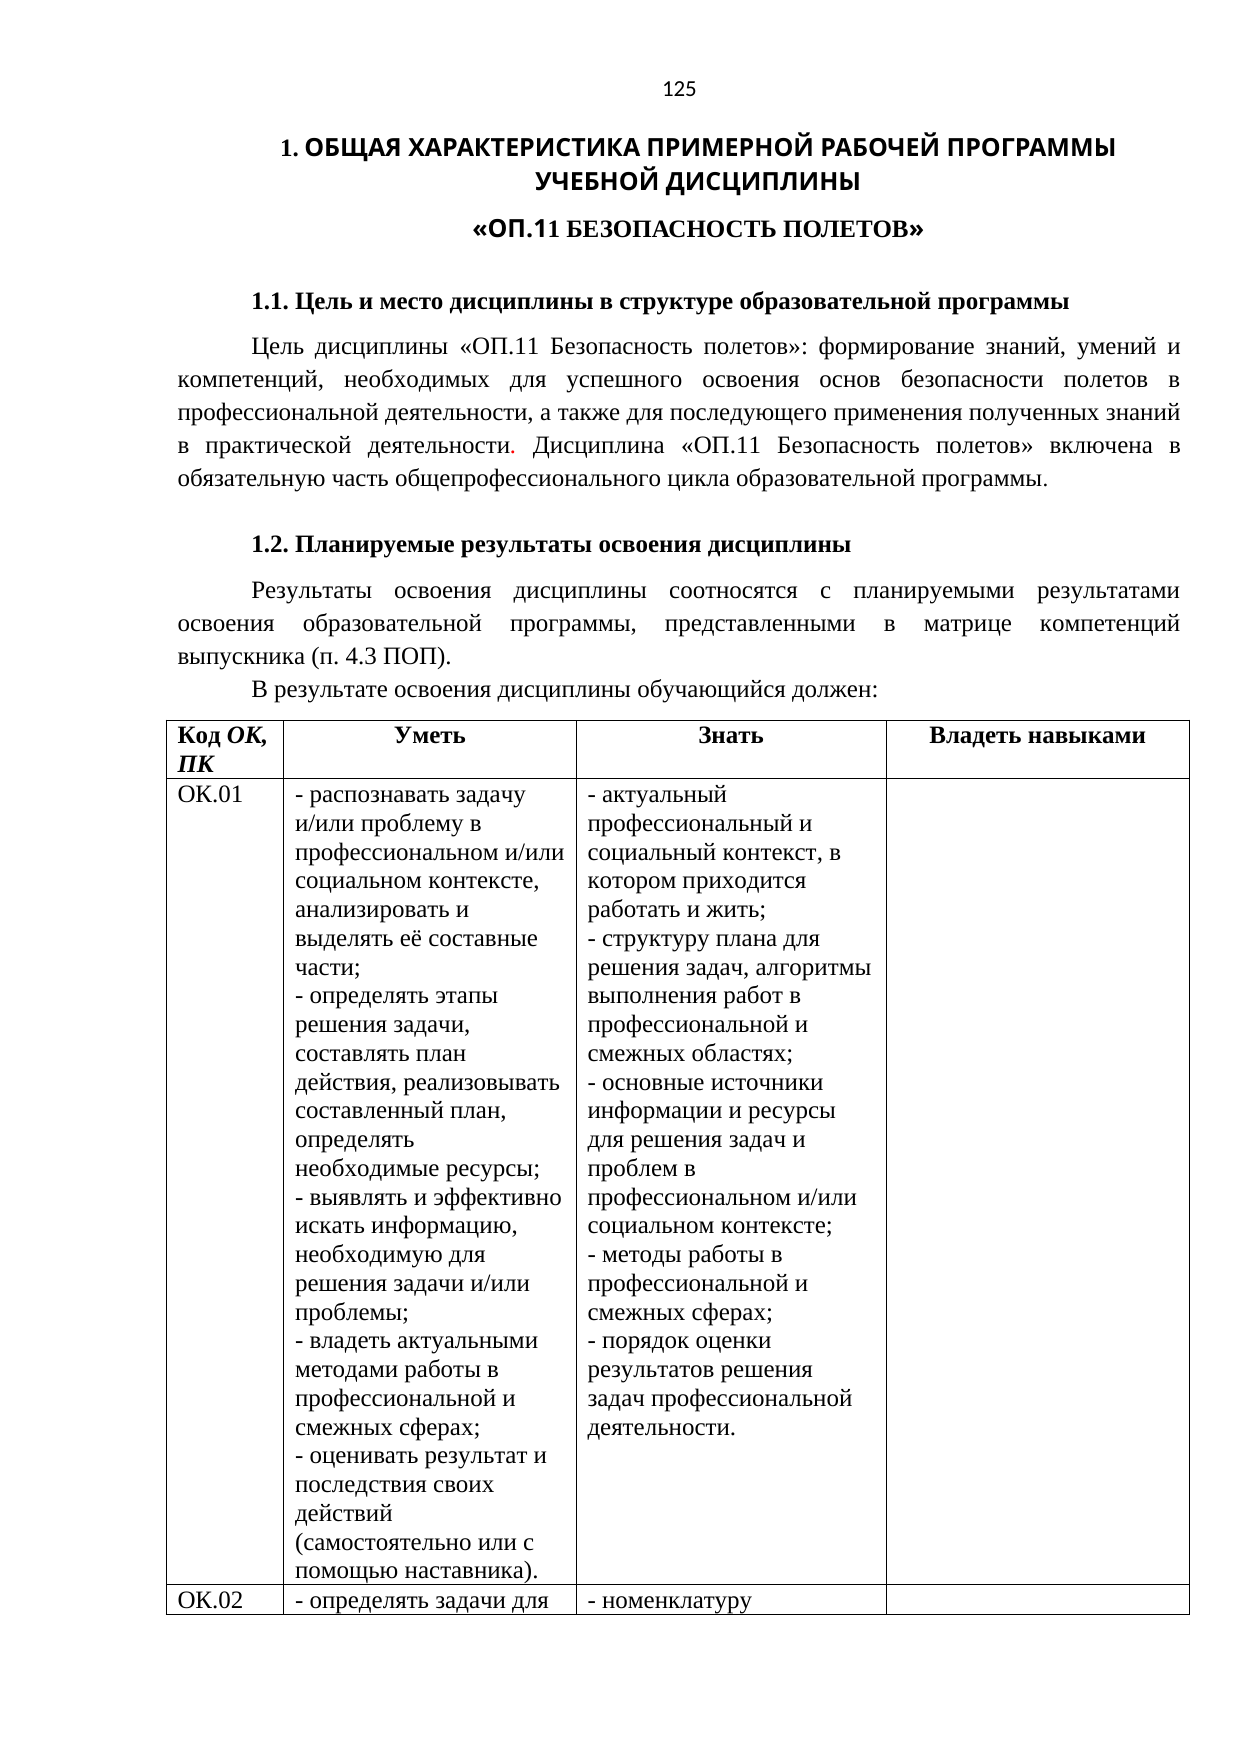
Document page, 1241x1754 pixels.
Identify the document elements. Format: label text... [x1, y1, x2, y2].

table_header Знать [577, 721, 886, 778]
table_header Владеть навыками [887, 721, 1189, 778]
table_cell - актуальный профессиональный и социальный контекст, в котором приходится работать и жить; - структуру плана для решения задач, алгоритмы выполнения работ в профессиональной и смежных областях; - основные источники информации и ресурсы для решения задач и проблем в профессиональном и/или социальном контексте; - методы работы в профессиональной и смежных сферах; - порядок оценки результатов решения задач профессиональной деятельности. [577, 779, 886, 1584]
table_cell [577, 1585, 886, 1614]
text 1. Общая характеристика ПРИМЕРНОЙ РАБОЧЕЙ ПРОГРАММЫ УЧЕБНОЙ ДИСЦИПЛИНЫ [215, 130, 1181, 198]
table_cell - распознавать задачу и/или проблему в профессиональном и/или социальном контексте, анализировать и выделять её составные части; - определять этапы решения задачи, составлять план действия, реализовывать составленный план, определять необходимые ресурсы; - выявлять и эффективно искать информацию, необходимую для решения задачи и/или проблемы; - владеть актуальными методами работы в профессиональной и смежных сферах; - оценивать результат и последствия своих действий (самостоятельно или с помощью наставника). [284, 779, 576, 1584]
text 1.2. Планируемые результаты освоения дисциплины [177, 529, 1181, 558]
table_cell [887, 1585, 1189, 1614]
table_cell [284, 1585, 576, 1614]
table_cell [887, 779, 1189, 1584]
table_cell ОК.02 [167, 1585, 283, 1614]
text 1.1. Цель и место дисциплины в структуре образовательной программы [177, 286, 1181, 314]
text Цель дисциплины «ОП.11 Безопасность полетов»: формирование знаний, умений и компетенций, необходимых для успешного освоения основ безопасности полетов в профессиональной деятельности, а также для последующего применения полученных знаний в практической деятельности. Дисциплина «ОП.11 Безопасность полетов» включена в обязательную часть общепрофессионального цикла образовательной программы. [177, 331, 1181, 492]
text В результате освоения дисциплины обучающийся должен: [177, 674, 1181, 703]
table_header Уметь [284, 721, 576, 778]
table_header Код ОК, ПК [167, 721, 283, 778]
text «ОП.11 БЕЗОПАСНОСТЬ ПОЛЕТОВ» [215, 211, 1181, 244]
table_cell ОК.01 [167, 779, 283, 1584]
text Результаты освоения дисциплины соотносятся с планируемыми результатами освоения образовательной программы, представленными в матрице компетенций выпускника (п. 4.3 ПОП). [177, 575, 1181, 670]
